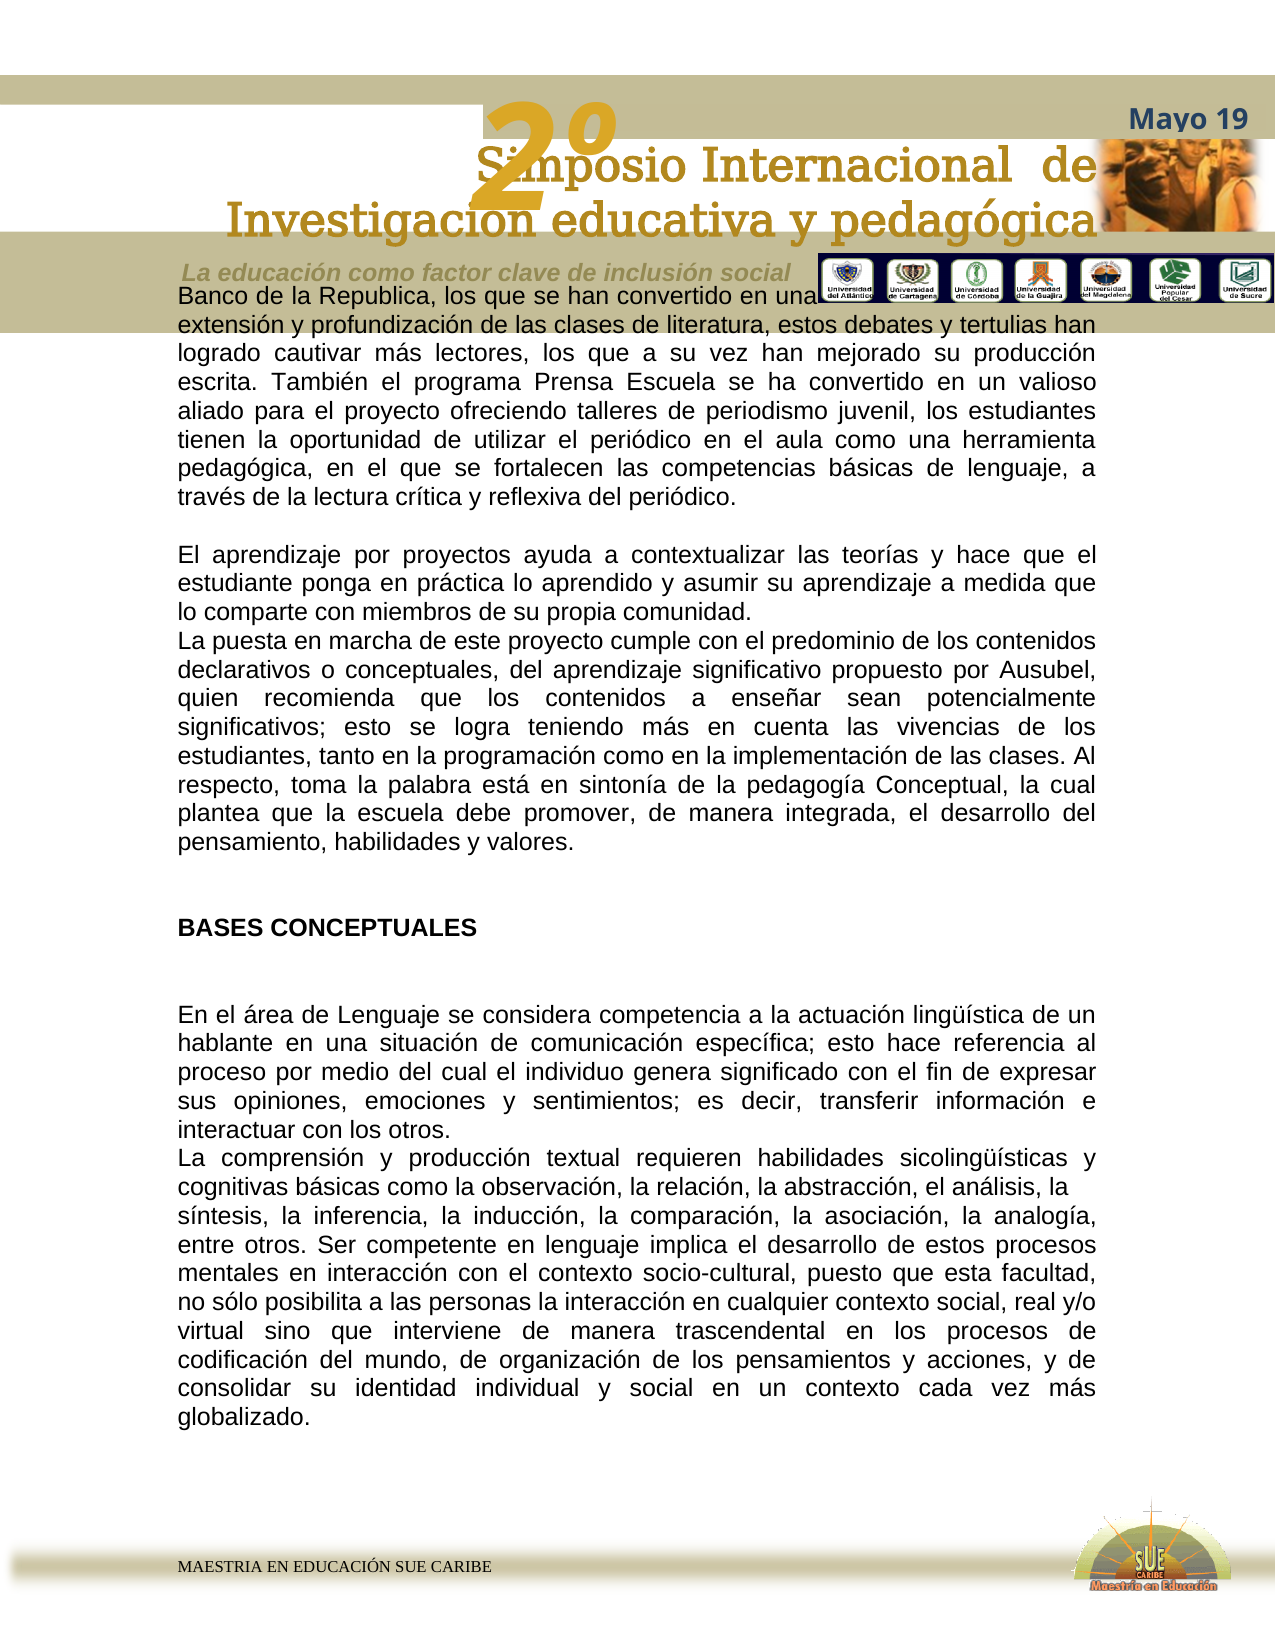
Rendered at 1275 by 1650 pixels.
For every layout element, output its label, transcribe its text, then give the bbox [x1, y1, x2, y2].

picture [1084, 139, 1269, 231]
text El aprendizaje por proyectos ayuda a contextualizar las teorías y hace que el estudiante ponga en práctica lo aprendido y asumir su aprendizaje a medida que lo comparte con miembros de su propia comunidad. [177, 540, 1098, 626]
text BASES CONCEPTUALES [177, 913, 1098, 942]
text síntesis, la inferencia, la inducción, la comparación, la asociación, la analogía, entre otros. Ser competente en lenguaje implica el desarrollo de estos procesos mentales en interacción con el contexto socio-cultural, puesto que esta facultad, no sólo posibilita a las personas la interacción en cualquier contexto social, real y/o virtual sino que interviene de manera trascendental en los procesos de codificación del mundo, de organización de los pensamientos y acciones, y de consolidar su identidad individual y social en un contexto cada vez más globalizado. [177, 1201, 1098, 1431]
text La puesta en marcha de este proyecto cumple con el predominio de los contenidos declarativos o conceptuales, del aprendizaje significativo propuesto por Ausubel, quien recomienda que los contenidos a enseñar sean potencialmente significativos; esto se logra teniendo más en cuenta las vivencias de los estudiantes, tanto en la programación como en la implementación de las clases. Al respecto, toma la palabra está en sintonía de la pedagogía Conceptual, la cual plantea que la escuela debe promover, de manera integrada, el desarrollo del pensamiento, habilidades y valores. [177, 626, 1098, 856]
text En el área de Lenguaje se considera competencia a la actuación lingüística de un hablante en una situación de comunicación específica; esto hace referencia al proceso por medio del cual el individuo genera significado con el fin de expresar sus opiniones, emociones y sentimientos; es decir, transferir información e interactuar con los otros. [177, 1000, 1098, 1143]
text La comprensión y producción textual requieren habilidades sicolingüísticas y cognitivas básicas como la observación, la relación, la abstracción, el análisis, la [177, 1143, 1098, 1201]
picture [0, 1495, 1275, 1600]
picture [818, 253, 1274, 303]
